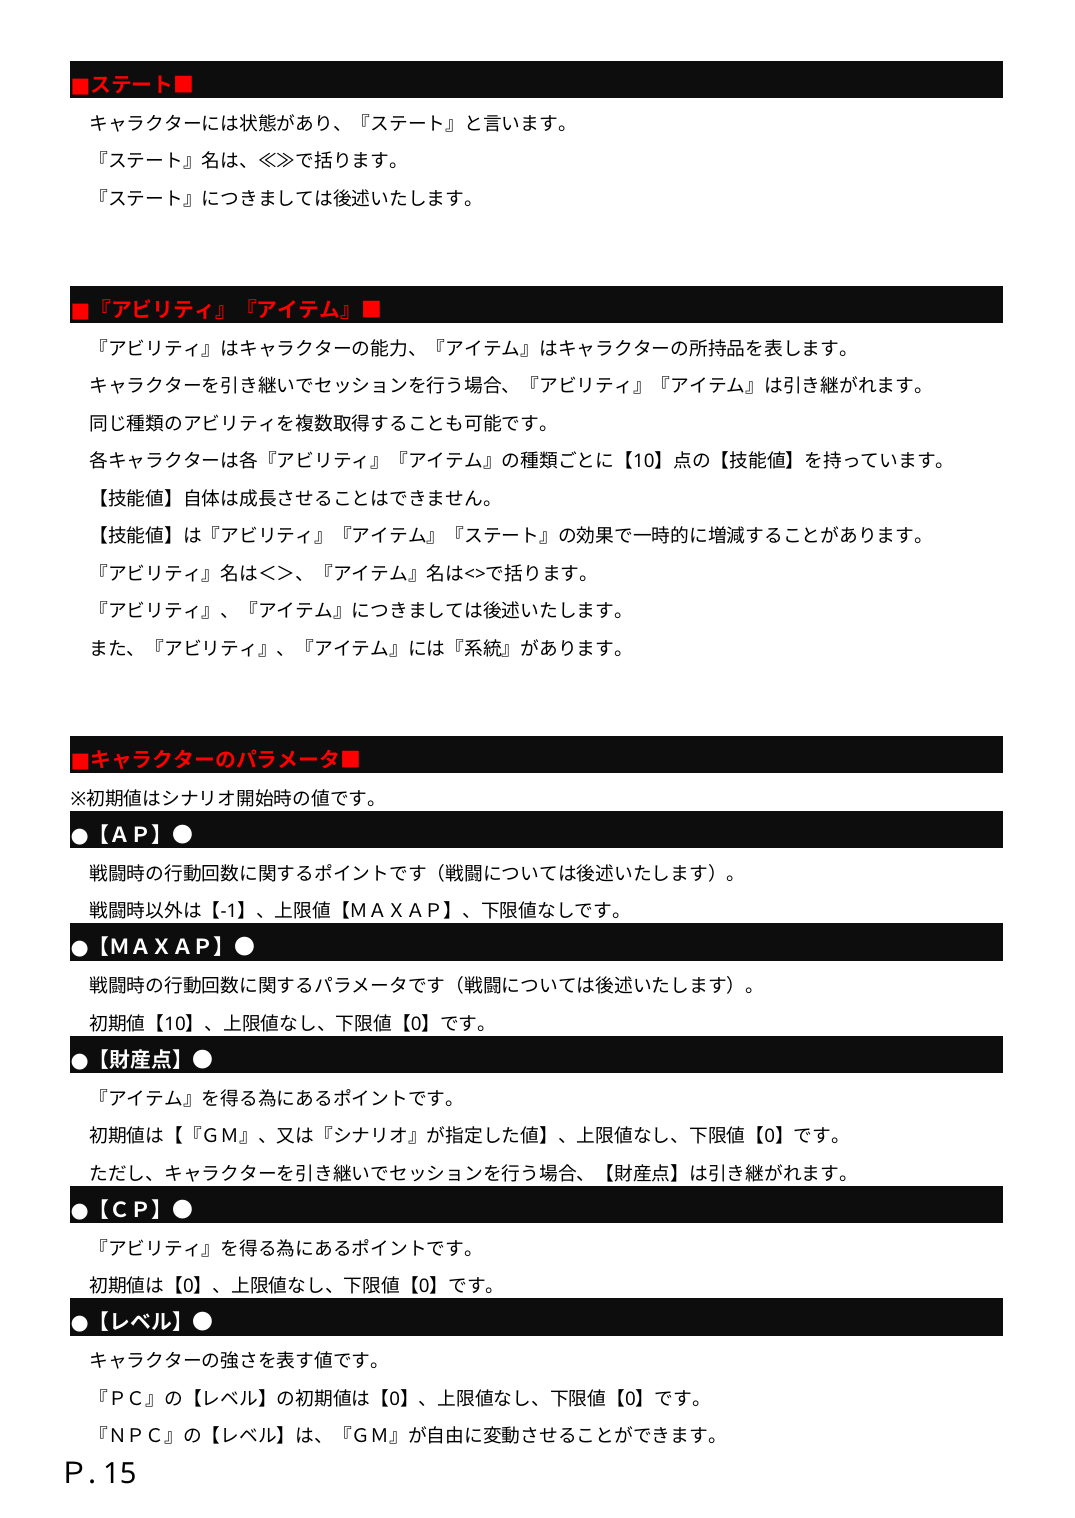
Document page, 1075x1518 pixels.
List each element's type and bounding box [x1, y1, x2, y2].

table_header [59, 61, 1015, 1448]
